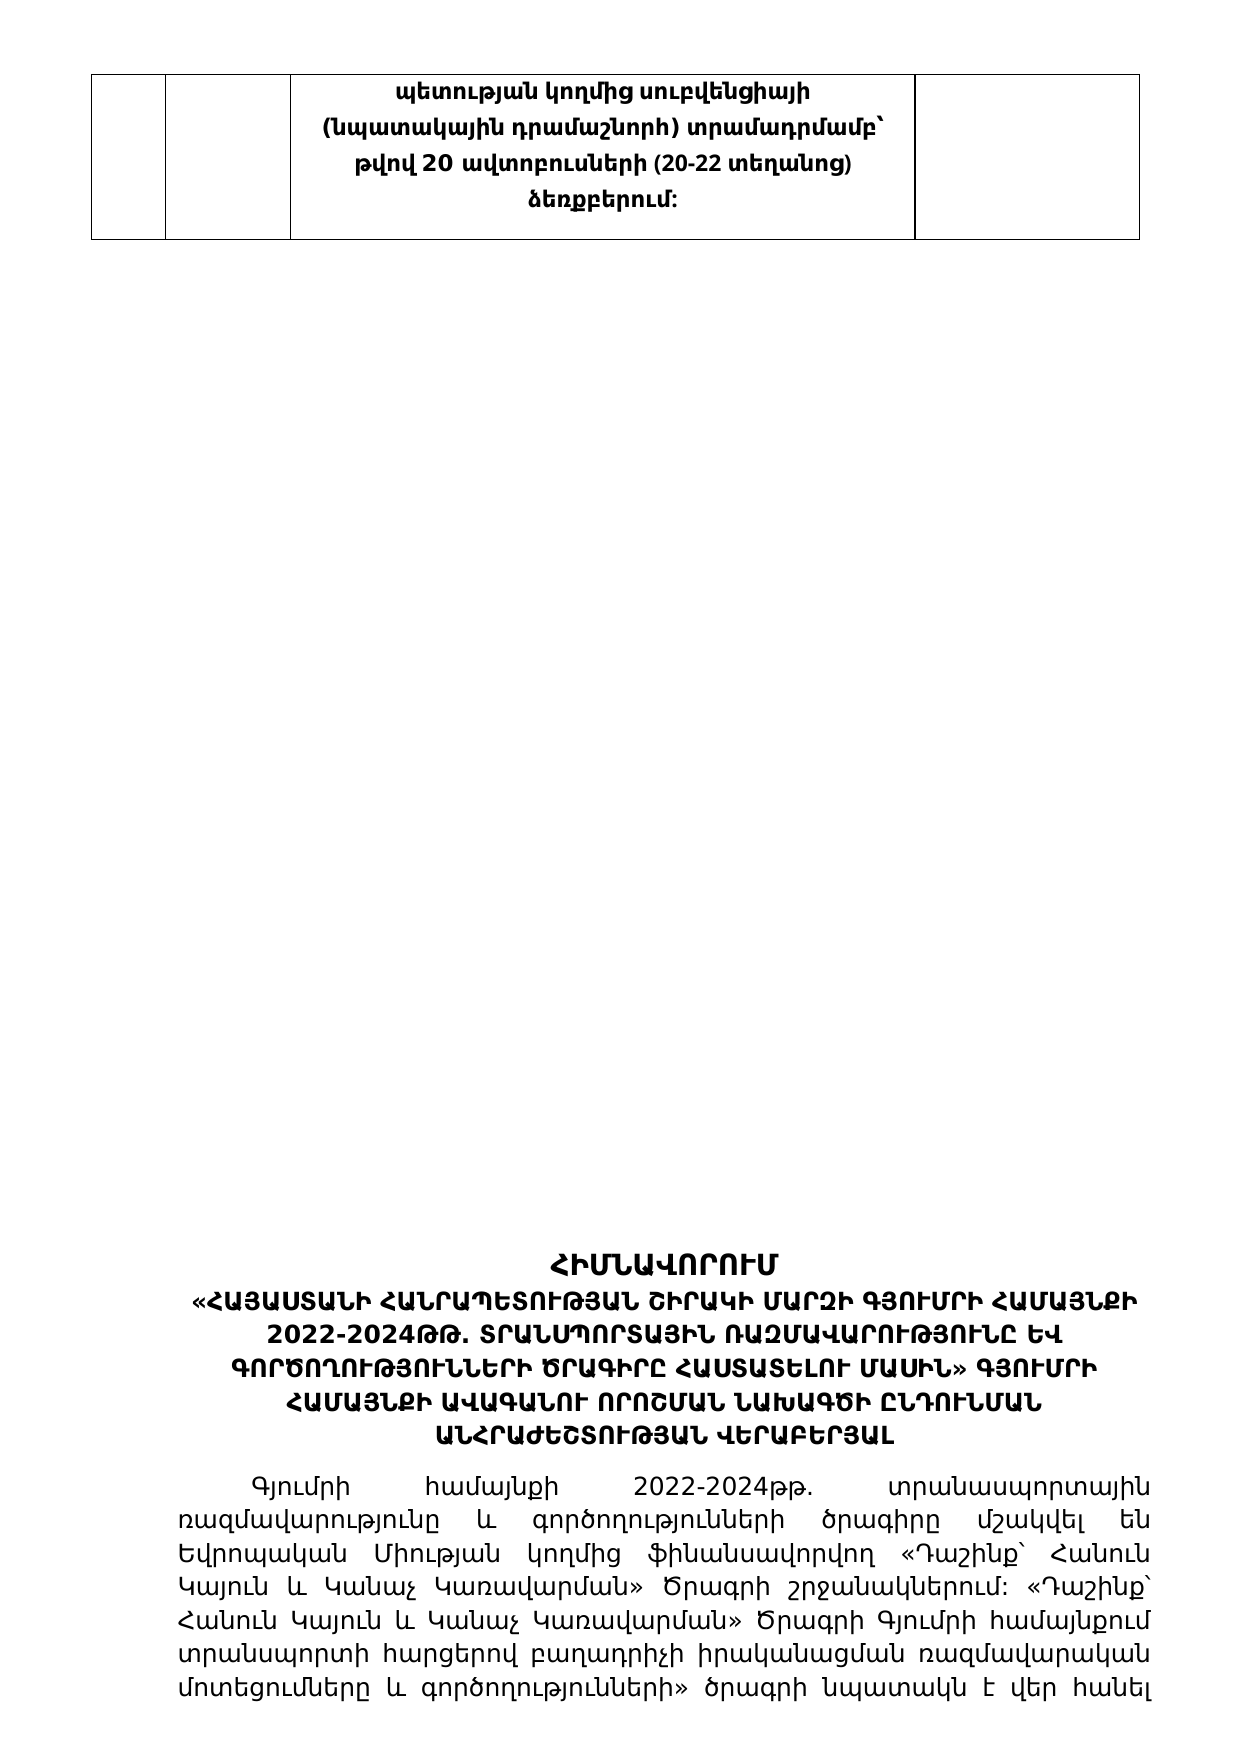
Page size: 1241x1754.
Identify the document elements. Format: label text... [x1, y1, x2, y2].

text «ՀԱՅԱՍՏԱՆԻ ՀԱՆՐԱՊԵՏՈՒԹՅԱՆ ՇԻՐԱԿԻ ՄԱՐԶԻ ԳՅՈՒՄՐԻ ՀԱՄԱՅՆՔԻ 2022-2024ԹԹ. ՏՐԱՆՍՊՈՐՏԱՅԻՆ ՌԱԶՄԱՎԱՐՈՒԹՅՈՒՆԸ ԵՎ ԳՈՐԾՈՂՈՒԹՅՈՒՆՆԵՐԻ ԾՐԱԳԻՐԸ ՀԱՍՏԱՏԵԼՈՒ ՄԱՍԻՆ» ԳՅՈՒՄՐԻ ՀԱՄԱՅՆՔԻ ԱՎԱԳԱՆՈՒ ՈՐՈՇՄԱՆ ՆԱԽԱԳԾԻ ԸՆԴՈՒՆՄԱՆ ԱՆՀՐԱԺԵՇՏՈՒԹՅԱՆ ՎԵՐԱԲԵՐՅԱԼ [177, 1287, 1152, 1451]
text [177, 1472, 1152, 1702]
text ՀԻՄՆԱՎՈՐՈՒՄ [177, 1248, 1152, 1282]
table_cell 1 [166, 75, 290, 239]
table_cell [291, 75, 914, 239]
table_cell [916, 75, 1139, 239]
table_cell 8 [92, 75, 165, 239]
